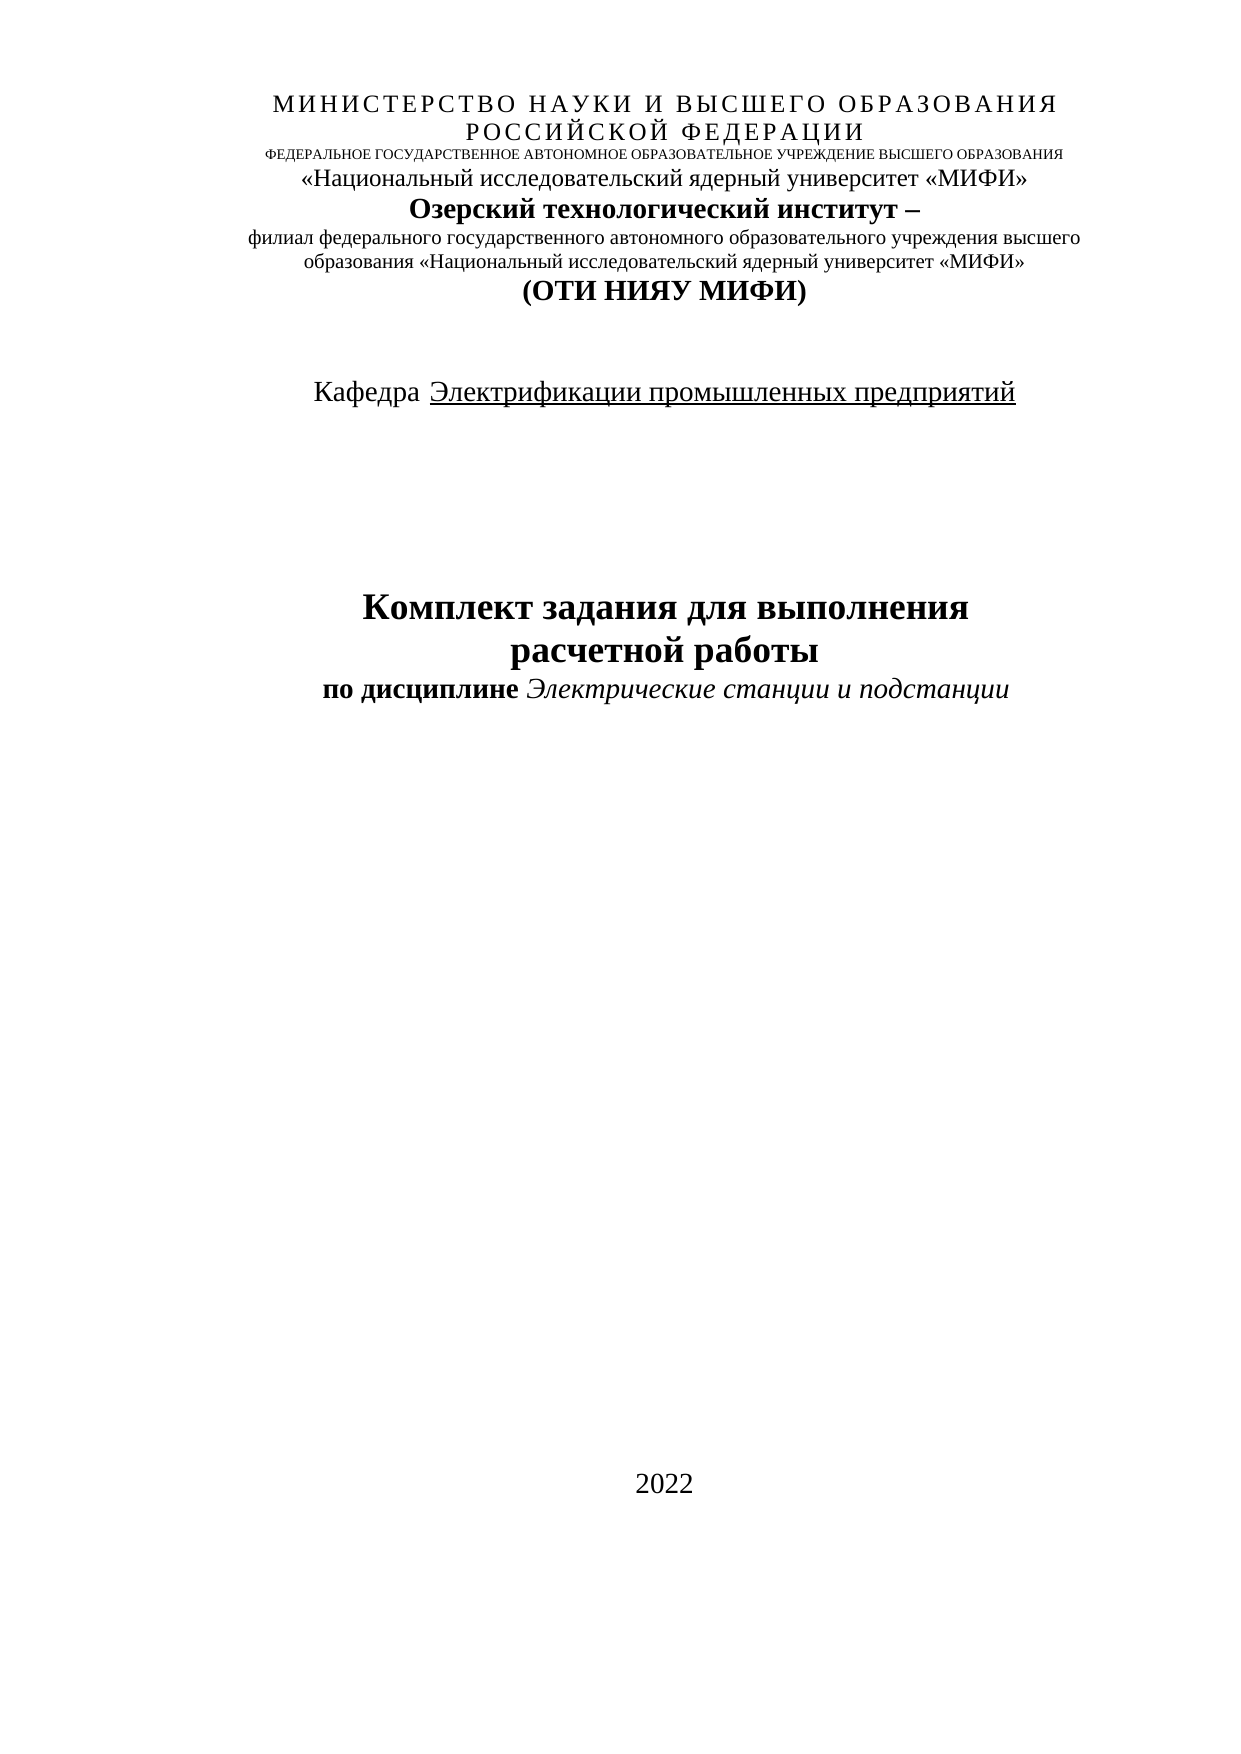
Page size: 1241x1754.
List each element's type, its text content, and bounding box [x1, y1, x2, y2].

text «Национальный исследовательский ядерный университет «МИФИ» [177, 163, 1152, 192]
text МИНИСТЕРСТВО НАУКИ И ВЫСШЕГО ОБРАЗОВАНИЯ РОССИЙСКОЙ ФЕДЕРАЦИИ [177, 89, 1152, 146]
text ФЕДЕРАЛЬНОЕ ГОСУДАРСТВЕННОЕ АВТОНОМНОЕ ОБРАЗОВАТЕЛЬНОЕ УЧРЕЖДЕНИЕ ВЫСШЕГО ОБРАЗОВАНИЯ [177, 146, 1152, 163]
text филиал федерального государственного автономного образовательного учреждения высшего [177, 225, 1152, 249]
text 2022 [177, 1466, 1152, 1500]
text Кафедра Электрификации промышленных предприятий [177, 374, 1152, 407]
text (ОТИ НИЯУ МИФИ) [177, 273, 1152, 307]
text Комплект задания для выполнения [177, 585, 1155, 628]
text по дисциплине Электрические станции и подстанции [177, 671, 1155, 704]
text образования «Национальный исследовательский ядерный университет «МИФИ» [177, 249, 1152, 273]
text Озерский технологический институт – [177, 192, 1152, 225]
text расчетной работы [177, 628, 1152, 671]
